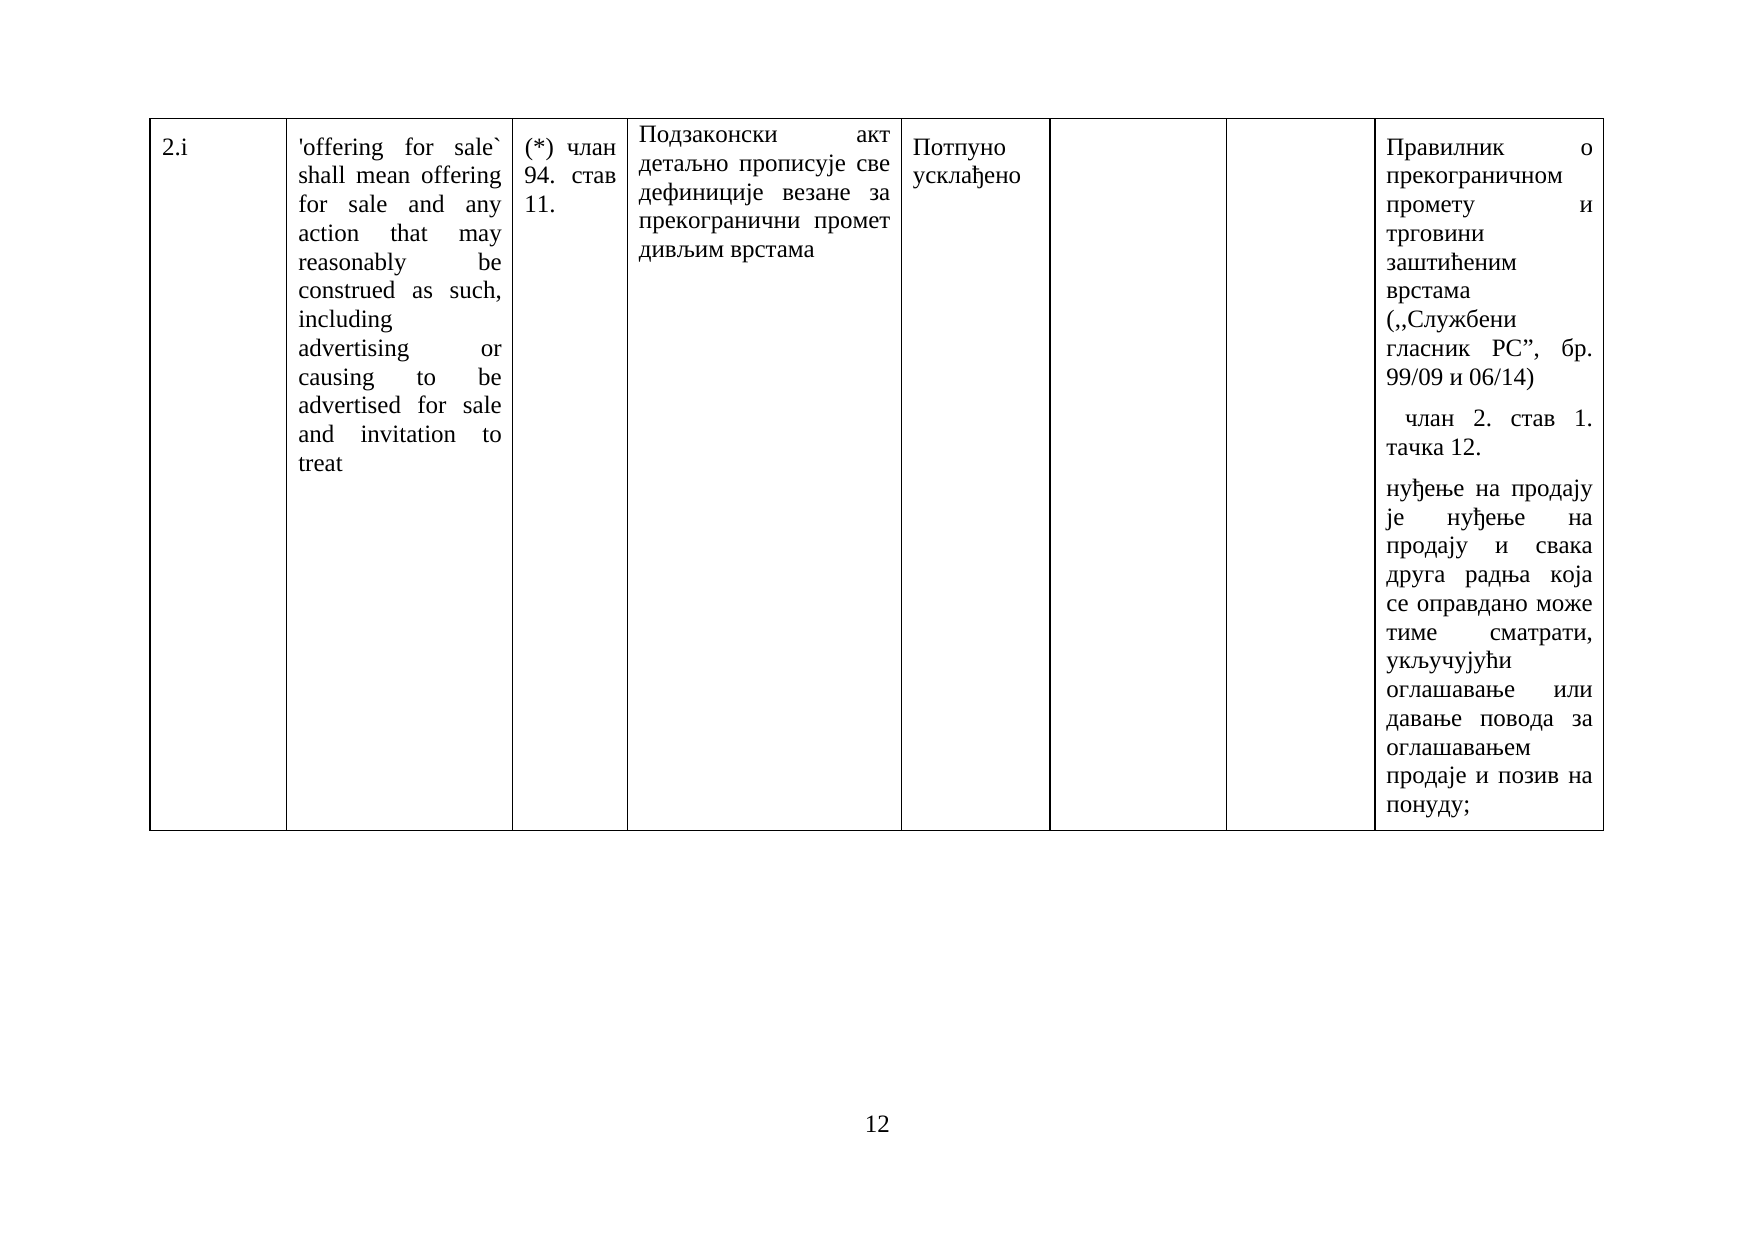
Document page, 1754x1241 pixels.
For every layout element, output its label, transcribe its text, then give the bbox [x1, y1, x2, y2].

table_cell 'offering for sale` shall mean offering for sale and any action that may reasonably be construed as such, including advertising or causing to be advertised for sale and invitation to treat [287, 119, 512, 830]
table_cell Подзаконски акт детаљно прописује све дефиниције везане за прекогранични промет дивљим врстама [628, 119, 901, 830]
table_cell 2.i [151, 119, 286, 830]
table_cell [1227, 119, 1374, 830]
table_cell (*) члан 94. став 11. [513, 119, 627, 830]
table_cell Правилник о прекограничном промету и трговини заштићеним врстама (,,Службени гласник РС”, бр. 99/09 и 06/14) члан 2. став 1. тачка 12. нуђење на продају је нуђење на продају и свака друга радња која се оправдано може тиме сматрати, укључујући оглашавање или давање повода за оглашавањем продаје и позив на понуду; [1376, 119, 1603, 830]
table_cell [1051, 119, 1226, 830]
table_cell Потпуно усклађено [902, 119, 1049, 830]
